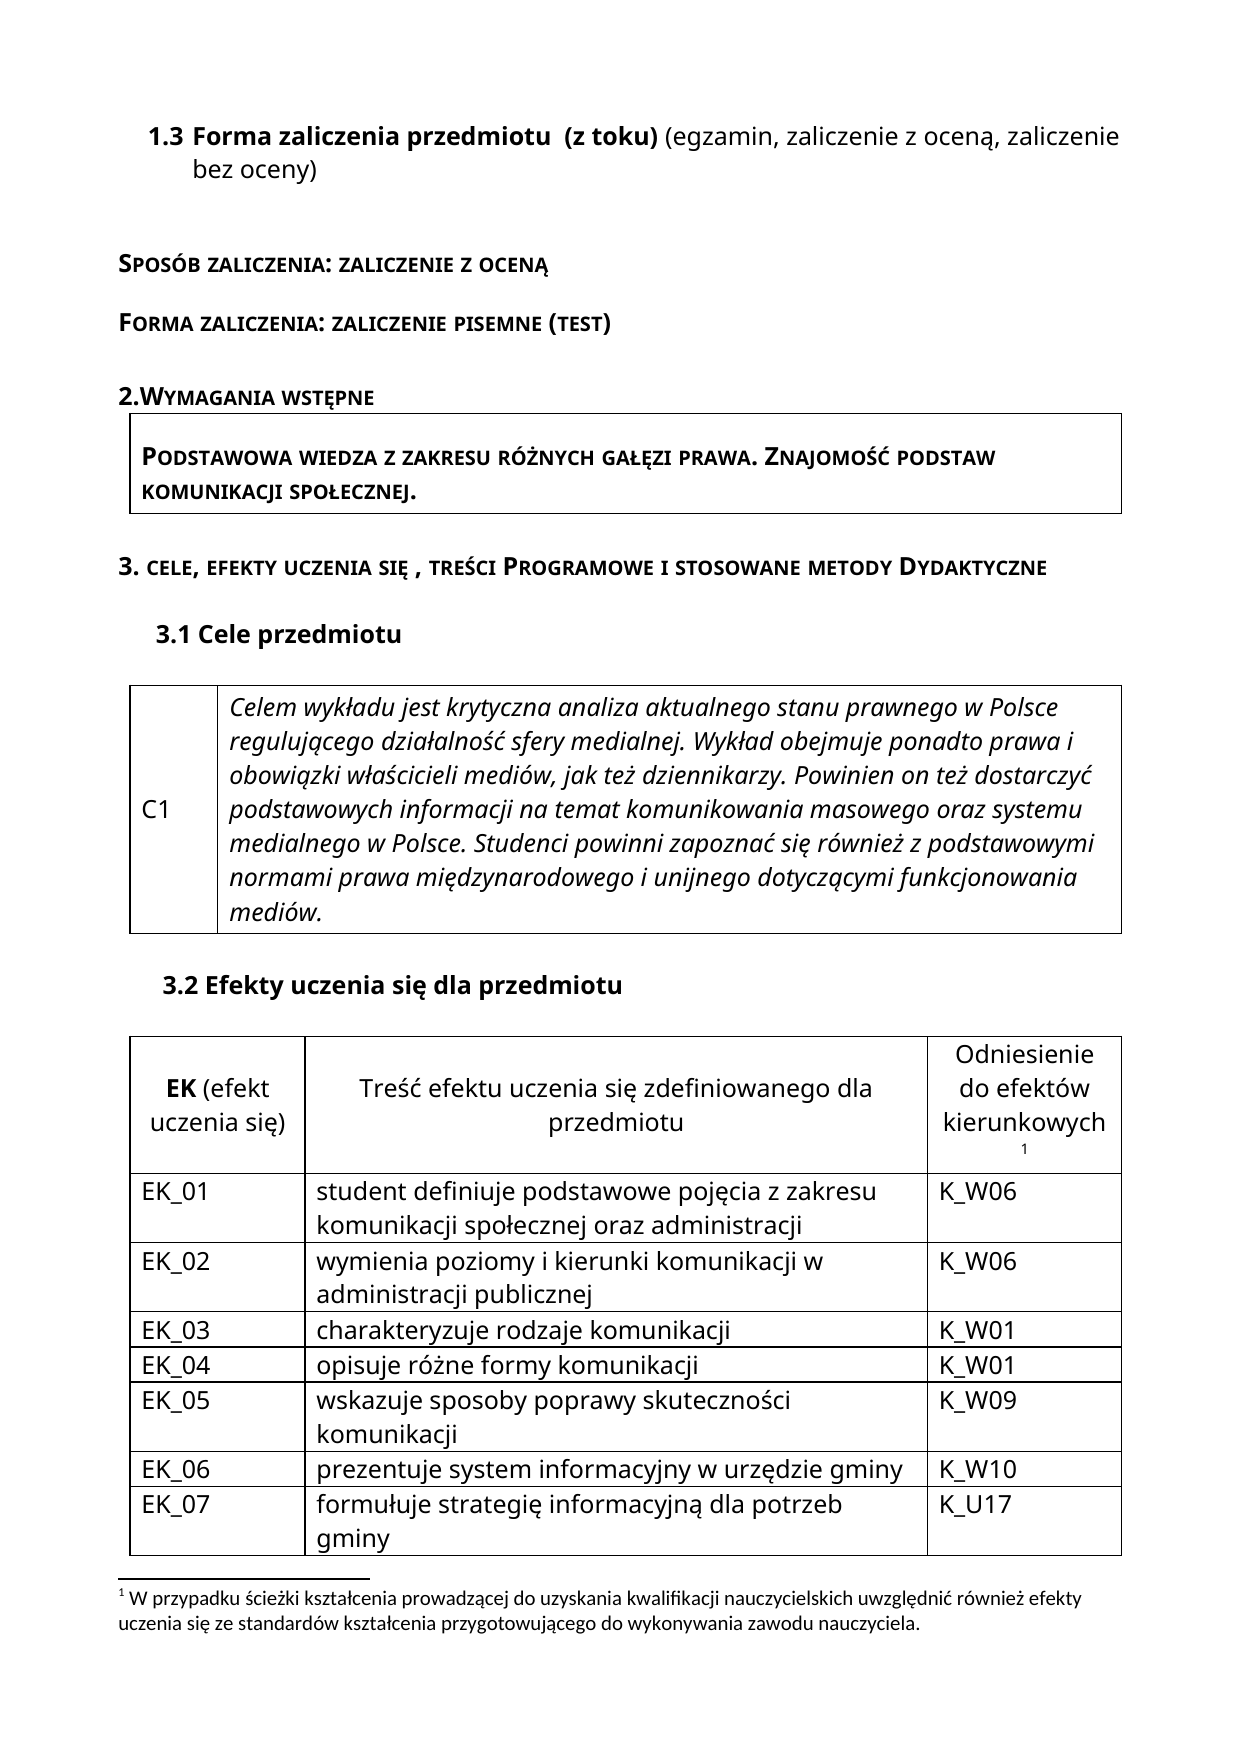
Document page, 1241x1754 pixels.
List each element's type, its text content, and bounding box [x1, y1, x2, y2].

table_cell EK_07 [131, 1487, 304, 1555]
table_header Podstawowa wiedza z zakresu różnych gałęzi prawa. Znajomość podstaw komunikacji społecznej. [131, 414, 1121, 513]
table_cell EK_01 [131, 1174, 304, 1242]
table_header C1 [131, 686, 217, 932]
table_cell formułuje strategię informacyjną dla potrzeb gminy [306, 1487, 927, 1555]
table_cell K_W01 [928, 1312, 1121, 1346]
table_cell EK_05 [131, 1383, 304, 1451]
text 3.1 Cele przedmiotu [156, 616, 1122, 651]
table_cell K_W09 [928, 1383, 1121, 1451]
table_cell EK_04 [131, 1348, 304, 1381]
table_cell K_U17 [928, 1487, 1121, 1555]
text Sposób zaliczenia: zaliczenie z oceną [118, 245, 1122, 279]
table_cell K_W06 [928, 1243, 1121, 1311]
table_cell EK_06 [131, 1452, 304, 1486]
text Forma zaliczenia: zaliczenie pisemne (test) [118, 304, 1122, 338]
table_header Celem wykładu jest krytyczna analiza aktualnego stanu prawnego w Polsce regulującego działalność sfery medialnej. Wykład obejmuje ponadto prawa i obowiązki właścicieli mediów, jak też dziennikarzy. Powinien on też dostarczyć podstawowych informacji na temat komunikowania masowego oraz systemu medialnego w Polsce. Studenci powinni zapoznać się również z podstawowymi normami prawa międzynarodowego i unijnego dotyczącymi funkcjonowania mediów. [218, 686, 1121, 932]
table_cell student definiuje podstawowe pojęcia z zakresu komunikacji społecznej oraz administracji [306, 1174, 927, 1242]
table_cell wskazuje sposoby poprawy skuteczności komunikacji [306, 1383, 927, 1451]
table_header Treść efektu uczenia się zdefiniowanego dla przedmiotu [306, 1037, 927, 1173]
table_cell opisuje różne formy komunikacji [306, 1348, 927, 1381]
table_cell K_W10 [928, 1452, 1121, 1486]
table_cell K_W06 [928, 1174, 1121, 1242]
table_cell wymienia poziomy i kierunki komunikacji w administracji publicznej [306, 1243, 927, 1311]
text 1.3 Forma zaliczenia przedmiotu (z toku) (egzamin, zaliczenie z oceną, zaliczenie bez oceny) [148, 118, 1122, 186]
table_cell K_W01 [928, 1348, 1121, 1381]
table_header EK (efekt uczenia się) [131, 1037, 304, 1173]
table_cell EK_03 [131, 1312, 304, 1346]
table_cell charakteryzuje rodzaje komunikacji [306, 1312, 927, 1346]
table_cell EK_02 [131, 1243, 304, 1311]
text 3. cele, efekty uczenia się , treści Programowe i stosowane metody Dydaktyczne [118, 548, 1122, 582]
text 3.2 Efekty uczenia się dla przedmiotu [162, 967, 1122, 1002]
table_header Odniesienie do efektów kierunkowych [928, 1037, 1121, 1173]
text 2.Wymagania wstępne [118, 379, 1122, 413]
table_cell prezentuje system informacyjny w urzędzie gminy [306, 1452, 927, 1486]
